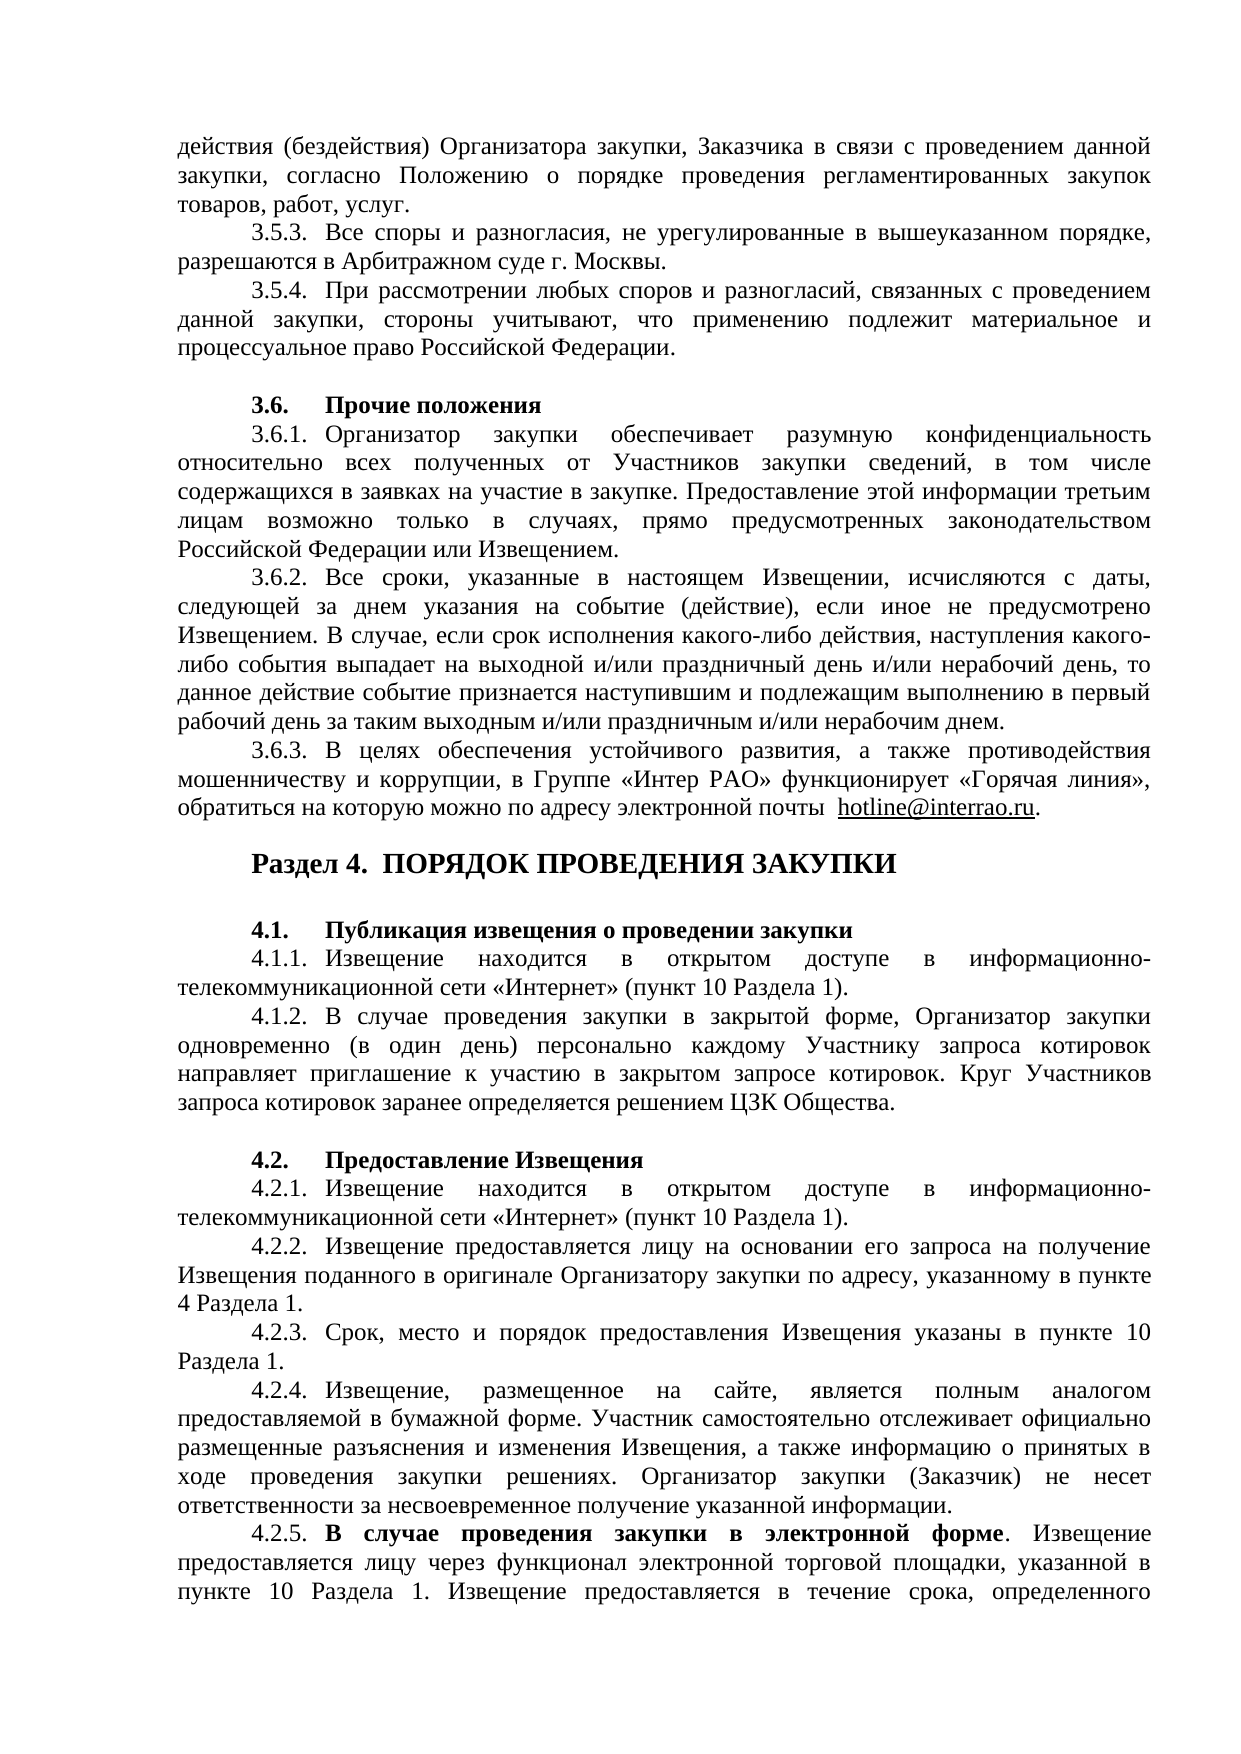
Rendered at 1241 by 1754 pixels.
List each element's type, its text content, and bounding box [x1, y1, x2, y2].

list Извещение предоставляется лицу на основании его запроса на получение Извещения поданного в оригинале Организатору закупки по адресу, указанному в пункте 4 Раздела 1. [177, 1231, 1152, 1317]
list Предоставление Извещения [177, 1145, 1152, 1173]
list Извещение находится в открытом доступе в информационно-телекоммуникационной сети «Интернет» (пункт 10 Раздела 1). [177, 1173, 1152, 1231]
subtitle Раздел 4. ПОРЯДОК ПРОВЕДЕНИЯ ЗАКУПКИ [177, 846, 1152, 880]
list Извещение находится в открытом доступе в информационно-телекоммуникационной сети «Интернет» (пункт 10 Раздела 1). [177, 943, 1152, 1001]
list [177, 131, 1152, 217]
list Все сроки, указанные в настоящем Извещении, исчисляются с даты, следующей за днем указания на событие (действие), если иное не предусмотрено Извещением. В случае, если срок исполнения какого-либо действия, наступления какого-либо события выпадает на выходной и/или праздничный день и/или нерабочий день, то данное действие событие признается наступившим и подлежащим выполнению в первый рабочий день за таким выходным и/или праздничным и/или нерабочим днем. [177, 562, 1152, 735]
list Все споры и разногласия, не урегулированные в вышеуказанном порядке, разрешаются в Арбитражном суде г. Москвы. [177, 217, 1152, 275]
list Извещение, размещенное на сайте, является полным аналогом предоставляемой в бумажной форме. Участник самостоятельно отслеживает официально размещенные разъяснения и изменения Извещения, а также информацию о принятых в ходе проведения закупки решениях. Организатор закупки (Заказчик) не несет ответственности за несвоевременное получение указанной информации. [177, 1375, 1152, 1518]
list Организатор закупки обеспечивает разумную конфиденциальность относительно всех полученных от Участников закупки сведений, в том числе содержащихся в заявках на участие в закупке. Предоставление этой информации третьим лицам возможно только в случаях, прямо предусмотренных законодательством Российской Федерации или Извещением. [177, 419, 1152, 562]
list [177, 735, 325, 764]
list При рассмотрении любых споров и разногласий, связанных с проведением данной закупки, стороны учитывают, что применению подлежит материальное и процессуальное право Российской Федерации. [177, 275, 1152, 361]
list Публикация извещения о проведении закупки [177, 915, 1152, 943]
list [177, 1518, 1152, 1605]
list Срок, место и порядок предоставления Извещения указаны в пункте 10 Раздела 1. [177, 1317, 1152, 1375]
list Прочие положения [177, 390, 1152, 419]
list В целях обеспечения устойчивого развития, а также противодействия мошенничеству и коррупции, в Группе «Интер РАО» функционирует «Горячая линия», обратиться на которую можно по адресу электронной почты hotline@interrao.ru. [177, 792, 1152, 821]
list В случае проведения закупки в закрытой форме, Организатор закупки одновременно (в один день) персонально каждому Участнику запроса котировок направляет приглашение к участию в закрытом запросе котировок. Круг Участников запроса котировок заранее определяется решением ЦЗК Общества. [177, 1001, 1152, 1116]
